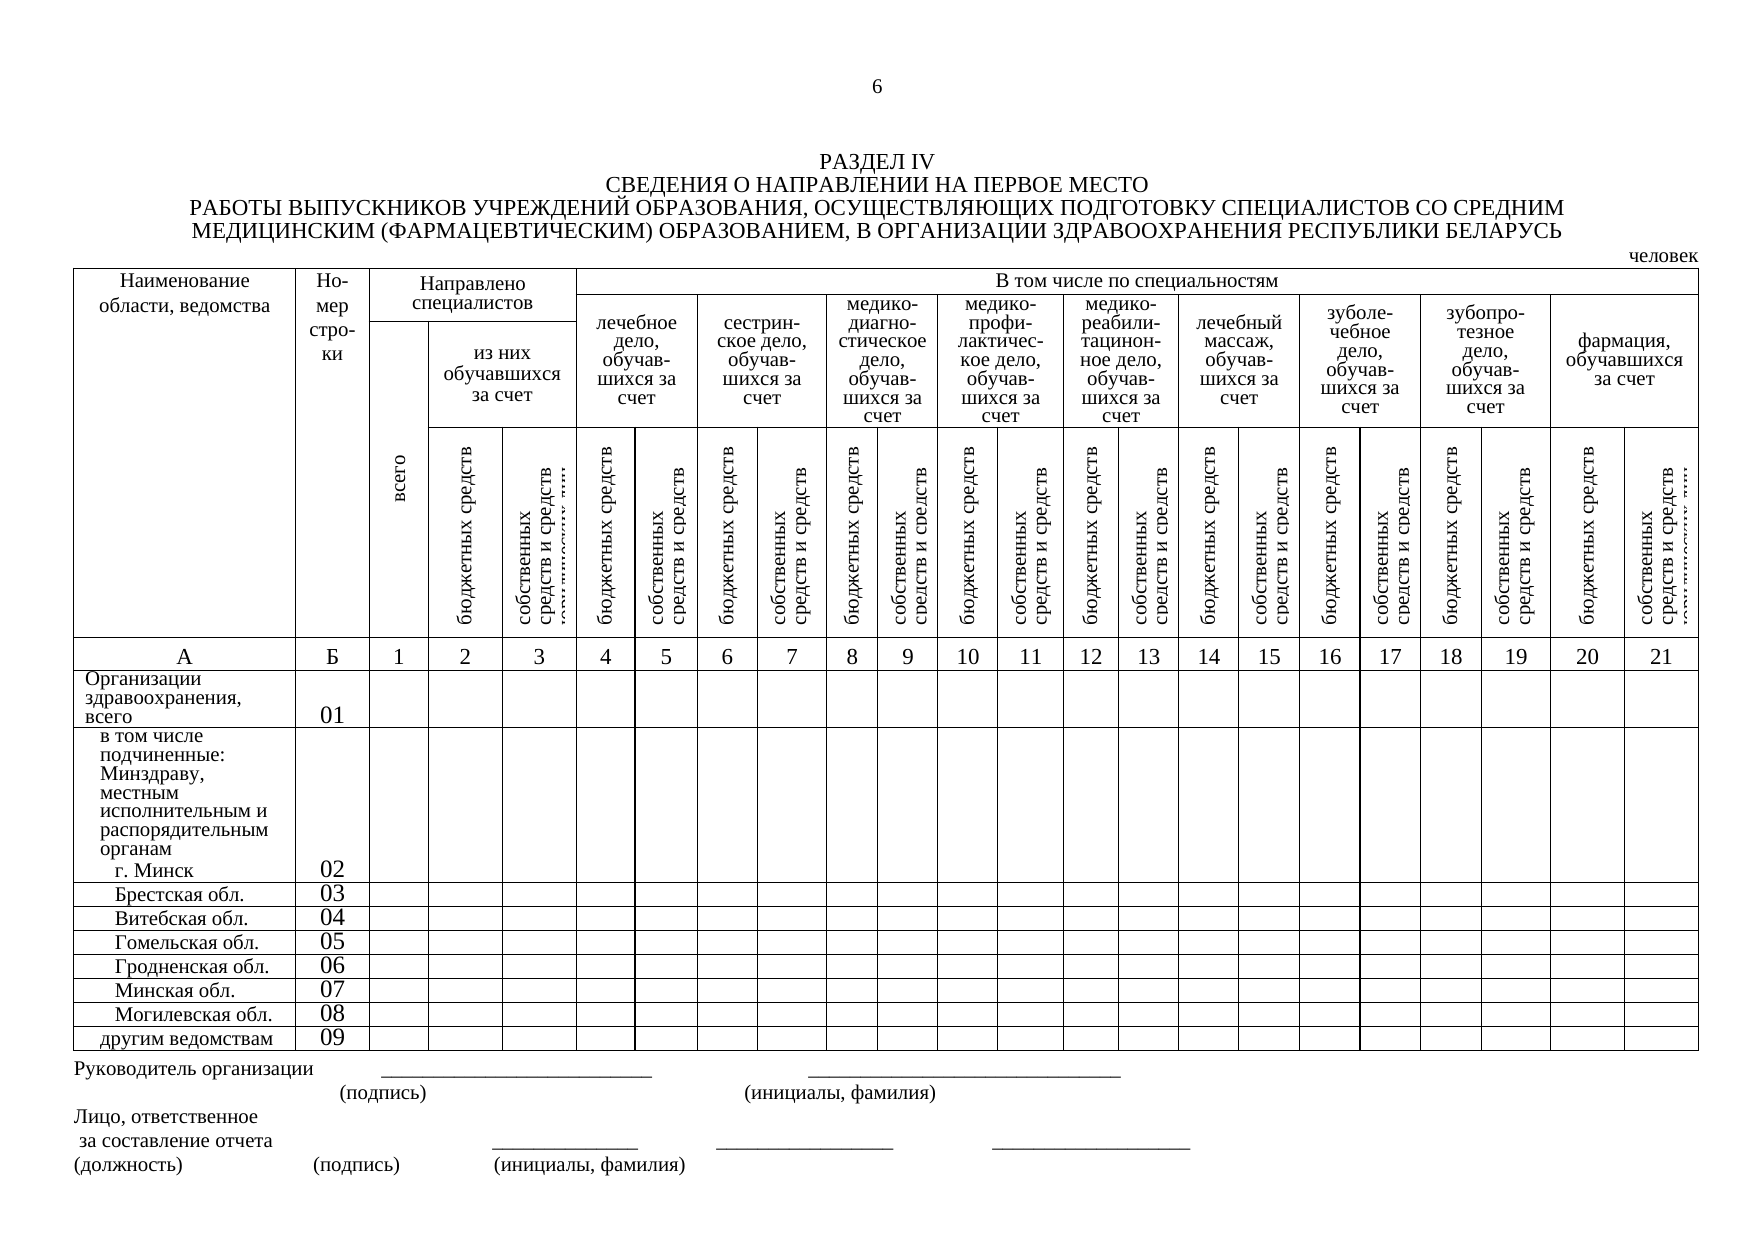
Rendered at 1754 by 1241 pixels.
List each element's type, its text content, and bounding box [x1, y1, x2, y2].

table_cell [1064, 883, 1118, 906]
table_cell собственных средств и средств юридических лиц [1239, 428, 1299, 637]
table_cell [998, 955, 1063, 978]
table_cell [1482, 907, 1550, 930]
table_cell Минская обл. [74, 979, 295, 1002]
table_cell [1300, 1003, 1359, 1026]
table_cell [1119, 907, 1178, 930]
table_cell собственных средств и средств юридических лиц [503, 428, 576, 637]
table_cell [698, 907, 757, 930]
table_cell [758, 931, 826, 954]
table_cell [1551, 979, 1624, 1002]
table_cell [503, 728, 576, 882]
table_cell [1361, 883, 1420, 906]
table_cell [636, 883, 697, 906]
text Лицо, ответственное [74, 1104, 1636, 1128]
table_cell [370, 979, 428, 1002]
table_cell [758, 1027, 826, 1050]
table_cell [636, 1003, 697, 1026]
table_cell Организации здравоохранения, всего [74, 671, 295, 727]
table_cell [577, 1003, 634, 1026]
table_cell [636, 907, 697, 930]
table_cell собственных средств и средств юридических лиц [758, 428, 826, 637]
table_cell [1421, 931, 1481, 954]
table_cell А [74, 638, 295, 669]
table_cell [370, 931, 428, 954]
table_cell собственных средств и средств юридических лиц [1482, 428, 1550, 637]
table_cell [1239, 1003, 1299, 1026]
table_cell [878, 1003, 937, 1026]
table_cell [758, 728, 826, 882]
table_cell бюджетных средств [698, 428, 757, 637]
table_cell всего [370, 322, 428, 637]
table_cell медико-реабили-тацинон-ное дело, обучав-шихся за счет [1064, 295, 1178, 427]
table_cell [698, 728, 757, 882]
table_cell [577, 671, 634, 727]
table_cell [1361, 955, 1420, 978]
table_cell [1625, 955, 1698, 978]
text за составление отчета ______________ _________________ ___________________ [74, 1128, 1636, 1152]
table_cell 2 [429, 638, 502, 669]
table_cell [998, 1027, 1063, 1050]
table_cell [1625, 671, 1698, 727]
table_cell бюджетных средств [429, 428, 502, 637]
table_cell 14 [1179, 638, 1238, 669]
table_cell 05 [296, 931, 369, 954]
table_cell [827, 1027, 877, 1050]
table_cell [827, 883, 877, 906]
table_cell бюджетных средств [1421, 428, 1481, 637]
table_cell [1361, 907, 1420, 930]
table_cell [1064, 671, 1118, 727]
table_cell [758, 1003, 826, 1026]
table_cell [827, 1003, 877, 1026]
table_cell [758, 907, 826, 930]
table_cell [636, 1027, 697, 1050]
table_cell [758, 883, 826, 906]
table_cell [1300, 931, 1359, 954]
table_cell 12 [1064, 638, 1118, 669]
table_cell [1064, 907, 1118, 930]
table_cell [698, 955, 757, 978]
table_cell [370, 671, 428, 727]
table_cell [503, 979, 576, 1002]
table_cell 04 [296, 907, 369, 930]
table_cell [938, 671, 997, 727]
table_cell [758, 979, 826, 1002]
table_cell [1551, 728, 1624, 882]
table_cell [998, 883, 1063, 906]
table_cell [998, 931, 1063, 954]
table_cell [1119, 955, 1178, 978]
table_cell [577, 979, 634, 1002]
table_cell [1064, 955, 1118, 978]
table_cell [636, 728, 697, 882]
table_cell [1179, 1003, 1238, 1026]
table_cell [1064, 728, 1118, 882]
table_cell [998, 979, 1063, 1002]
table_cell [1300, 671, 1359, 727]
table_cell [429, 671, 502, 727]
table_cell 5 [636, 638, 697, 669]
table_cell [370, 1003, 428, 1026]
table_cell [1361, 1027, 1420, 1050]
table_cell [429, 931, 502, 954]
table_cell [1239, 979, 1299, 1002]
table_cell [1551, 1003, 1624, 1026]
text человек [118, 243, 1698, 267]
table_cell [1239, 728, 1299, 882]
table_cell [1421, 883, 1481, 906]
table_cell 17 [1361, 638, 1420, 669]
table_cell 03 [296, 883, 369, 906]
table_cell лечебный массаж, обучав-шихся за счет [1179, 295, 1299, 427]
text (подпись) (инициалы, фамилия) [74, 1079, 1636, 1104]
table_cell зубопро-тезное дело, обучав-шихся за счет [1421, 295, 1550, 427]
table_cell [1239, 883, 1299, 906]
table_cell [1482, 979, 1550, 1002]
table_cell [577, 1027, 634, 1050]
table_cell [1625, 907, 1698, 930]
table_cell [429, 1003, 502, 1026]
table_cell 8 [827, 638, 877, 669]
table_cell [938, 979, 997, 1002]
table_cell [1064, 1003, 1118, 1026]
table_cell [1119, 1003, 1178, 1026]
table_cell 10 [938, 638, 997, 669]
table_cell [878, 671, 937, 727]
table_cell [429, 1027, 502, 1050]
table_cell [1179, 728, 1238, 882]
table_cell 1 [370, 638, 428, 669]
table_cell [1300, 907, 1359, 930]
table_cell Гомельская обл. [74, 931, 295, 954]
table_cell [698, 1003, 757, 1026]
table_cell [503, 883, 576, 906]
table_cell бюджетных средств [938, 428, 997, 637]
table_cell [1421, 1003, 1481, 1026]
table_cell [878, 883, 937, 906]
table_cell [1551, 955, 1624, 978]
table_cell собственных средств и средств юридических лиц [1625, 428, 1698, 637]
table_cell [1239, 671, 1299, 727]
table_cell [577, 931, 634, 954]
table_cell [698, 883, 757, 906]
table_cell [1179, 1027, 1238, 1050]
table_cell [1421, 955, 1481, 978]
table_cell [1361, 931, 1420, 954]
table_cell [1239, 907, 1299, 930]
table_cell [370, 883, 428, 906]
table_cell [698, 931, 757, 954]
table_cell [1300, 1027, 1359, 1050]
table_cell другим ведомствам [74, 1027, 295, 1050]
table_cell [1551, 883, 1624, 906]
table_cell 01 [296, 671, 369, 727]
table_cell [370, 1027, 428, 1050]
text (должность) (подпись) (инициалы, фамилия) [74, 1152, 1636, 1176]
table_cell [636, 955, 697, 978]
table_cell в том числе подчиненные: Минздраву, местным исполнительным и распорядительным органам г. Минск [74, 728, 295, 882]
table_cell [370, 907, 428, 930]
table_cell [998, 728, 1063, 882]
table_cell [1421, 979, 1481, 1002]
table_cell 9 [878, 638, 937, 669]
table_cell 07 [296, 979, 369, 1002]
table_cell [938, 1027, 997, 1050]
table_cell [1239, 1027, 1299, 1050]
table_cell [1482, 883, 1550, 906]
table_cell бюджетных средств [1179, 428, 1238, 637]
table_cell [758, 955, 826, 978]
table_cell [998, 1003, 1063, 1026]
table_cell [1421, 728, 1481, 882]
table_cell [1064, 1027, 1118, 1050]
table_cell [827, 728, 877, 882]
table_cell [698, 979, 757, 1002]
table_header Направлено специалистов [370, 269, 576, 321]
table_cell [1179, 883, 1238, 906]
table_cell [938, 955, 997, 978]
table_cell [429, 955, 502, 978]
table_cell [1551, 1027, 1624, 1050]
table_cell медико-профи-лактичес-кое дело, обучав-шихся за счет [938, 295, 1063, 427]
table_cell [577, 907, 634, 930]
table_cell [878, 1027, 937, 1050]
table_cell [1482, 728, 1550, 882]
table_header В том числе по специальностям [577, 269, 1698, 294]
table_cell [827, 931, 877, 954]
table_cell 7 [758, 638, 826, 669]
table_cell [827, 979, 877, 1002]
table_cell медико-диагно-стическое дело, обучав-шихся за счет [827, 295, 937, 427]
table_cell [577, 728, 634, 882]
table_cell 02 [296, 728, 369, 882]
table_cell 21 [1625, 638, 1698, 669]
text Руководитель организации __________________________ ______________________________ [74, 1056, 1636, 1079]
table_cell [878, 955, 937, 978]
table_cell [1482, 1003, 1550, 1026]
table_cell [1119, 1027, 1178, 1050]
table_cell [827, 955, 877, 978]
table_cell [1551, 907, 1624, 930]
table_cell [1421, 671, 1481, 727]
table_cell собственных средств и средств юридических лиц [636, 428, 697, 637]
table_cell [636, 931, 697, 954]
table_cell собственных средств и средств юридических лиц [998, 428, 1063, 637]
table_cell [636, 979, 697, 1002]
table_cell [998, 907, 1063, 930]
table_cell [1239, 931, 1299, 954]
table_cell 09 [296, 1027, 369, 1050]
table_cell [429, 728, 502, 882]
table_cell [1300, 728, 1359, 882]
table_cell [429, 883, 502, 906]
table_cell [1300, 955, 1359, 978]
table_cell [1625, 1003, 1698, 1026]
table_cell [698, 1027, 757, 1050]
table_cell [1179, 907, 1238, 930]
table_cell [503, 671, 576, 727]
text СВЕДЕНИЯ О НАПРАВЛЕНИИ НА ПЕРВОЕ МЕСТО [118, 174, 1636, 197]
table_cell [503, 955, 576, 978]
table_cell [878, 931, 937, 954]
table_cell [998, 671, 1063, 727]
table_cell Брестская обл. [74, 883, 295, 906]
table_cell бюджетных средств [1551, 428, 1624, 637]
table_cell [827, 907, 877, 930]
table_cell бюджетных средств [1300, 428, 1359, 637]
table_cell [1300, 883, 1359, 906]
table_cell [1361, 728, 1420, 882]
table_cell [1119, 883, 1178, 906]
table_cell [1119, 728, 1178, 882]
table_cell 08 [296, 1003, 369, 1026]
table_cell [1119, 931, 1178, 954]
table_cell [503, 1027, 576, 1050]
table_cell [1361, 1003, 1420, 1026]
table_cell [1482, 671, 1550, 727]
table_cell [370, 955, 428, 978]
table_cell [577, 883, 634, 906]
table_cell [1064, 979, 1118, 1002]
table_cell 16 [1300, 638, 1359, 669]
table_cell 06 [296, 955, 369, 978]
table_cell [1625, 931, 1698, 954]
table_cell [758, 671, 826, 727]
table_cell 11 [998, 638, 1063, 669]
table_cell [429, 979, 502, 1002]
table_cell [1179, 671, 1238, 727]
table_cell бюджетных средств [1064, 428, 1118, 637]
table_cell [1551, 931, 1624, 954]
table_cell [1421, 1027, 1481, 1050]
table_cell [1361, 979, 1420, 1002]
table_cell Б [296, 638, 369, 669]
table_cell из них обучавшихся за счет [429, 322, 576, 427]
table_cell 15 [1239, 638, 1299, 669]
table_header Наименование области, ведомства [74, 269, 295, 637]
table_cell 13 [1119, 638, 1178, 669]
table_cell [1064, 931, 1118, 954]
table_cell собственных средств и средств юридических лиц [1361, 428, 1420, 637]
table_cell зуболе-чебное дело, обучав-шихся за счет [1300, 295, 1420, 427]
table_cell [1625, 979, 1698, 1002]
table_cell [938, 883, 997, 906]
table_cell [577, 955, 634, 978]
table_cell [878, 907, 937, 930]
table_cell фармация, обучавшихся за счет [1551, 295, 1698, 427]
table_cell [1625, 1027, 1698, 1050]
table_cell [1300, 979, 1359, 1002]
table_cell [1482, 1027, 1550, 1050]
table_cell [878, 979, 937, 1002]
table_cell [1625, 728, 1698, 882]
table_cell [827, 671, 877, 727]
table_cell [1421, 907, 1481, 930]
table_cell [1119, 671, 1178, 727]
table_cell [503, 931, 576, 954]
table_cell 18 [1421, 638, 1481, 669]
table_cell [878, 728, 937, 882]
table_cell лечебное дело, обучав-шихся за счет [577, 295, 697, 427]
table_cell [1179, 931, 1238, 954]
table_cell [503, 1003, 576, 1026]
table_cell 19 [1482, 638, 1550, 669]
table_cell [503, 907, 576, 930]
table_cell [1482, 931, 1550, 954]
table_cell [1482, 955, 1550, 978]
table_cell Витебская обл. [74, 907, 295, 930]
table_cell [429, 907, 502, 930]
table_cell [938, 907, 997, 930]
table_cell бюджетных средств [577, 428, 634, 637]
table_cell [1551, 671, 1624, 727]
table_cell Могилевская обл. [74, 1003, 295, 1026]
table_header Но-мер стро-ки [296, 269, 369, 637]
table_cell [370, 728, 428, 882]
table_cell [1361, 671, 1420, 727]
table_cell [938, 728, 997, 882]
table_cell Гродненская обл. [74, 955, 295, 978]
table_cell [698, 671, 757, 727]
table_cell 20 [1551, 638, 1624, 669]
text РАЗДЕЛ IV [118, 148, 1636, 174]
table_cell [1239, 955, 1299, 978]
table_cell 3 [503, 638, 576, 669]
table_cell бюджетных средств [827, 428, 877, 637]
table_cell собственных средств и средств юридических лиц [878, 428, 937, 637]
table_cell [636, 671, 697, 727]
table_cell 6 [698, 638, 757, 669]
table_cell [938, 931, 997, 954]
table_cell [938, 1003, 997, 1026]
table_cell собственных средств и средств юридических лиц [1119, 428, 1178, 637]
text РАБОТЫ ВЫПУСКНИКОВ УЧРЕЖДЕНИЙ ОБРАЗОВАНИЯ, ОСУЩЕСТВЛЯЮЩИХ ПОДГОТОВКУ СПЕЦИАЛИСТОВ СО СРЕДНИМ МЕДИЦИНСКИМ (ФАРМАЦЕВТИЧЕСКИМ) ОБРАЗОВАНИЕМ, В ОРГАНИЗАЦИИ ЗДРАВООХРАНЕНИЯ РЕСПУБЛИКИ БЕЛАРУСЬ [118, 197, 1636, 243]
table_cell [1179, 955, 1238, 978]
table_cell 4 [577, 638, 634, 669]
table_cell [1119, 979, 1178, 1002]
table_cell [1625, 883, 1698, 906]
table_cell сестрин-ское дело, обучав-шихся за счет [698, 295, 826, 427]
table_cell [1179, 979, 1238, 1002]
